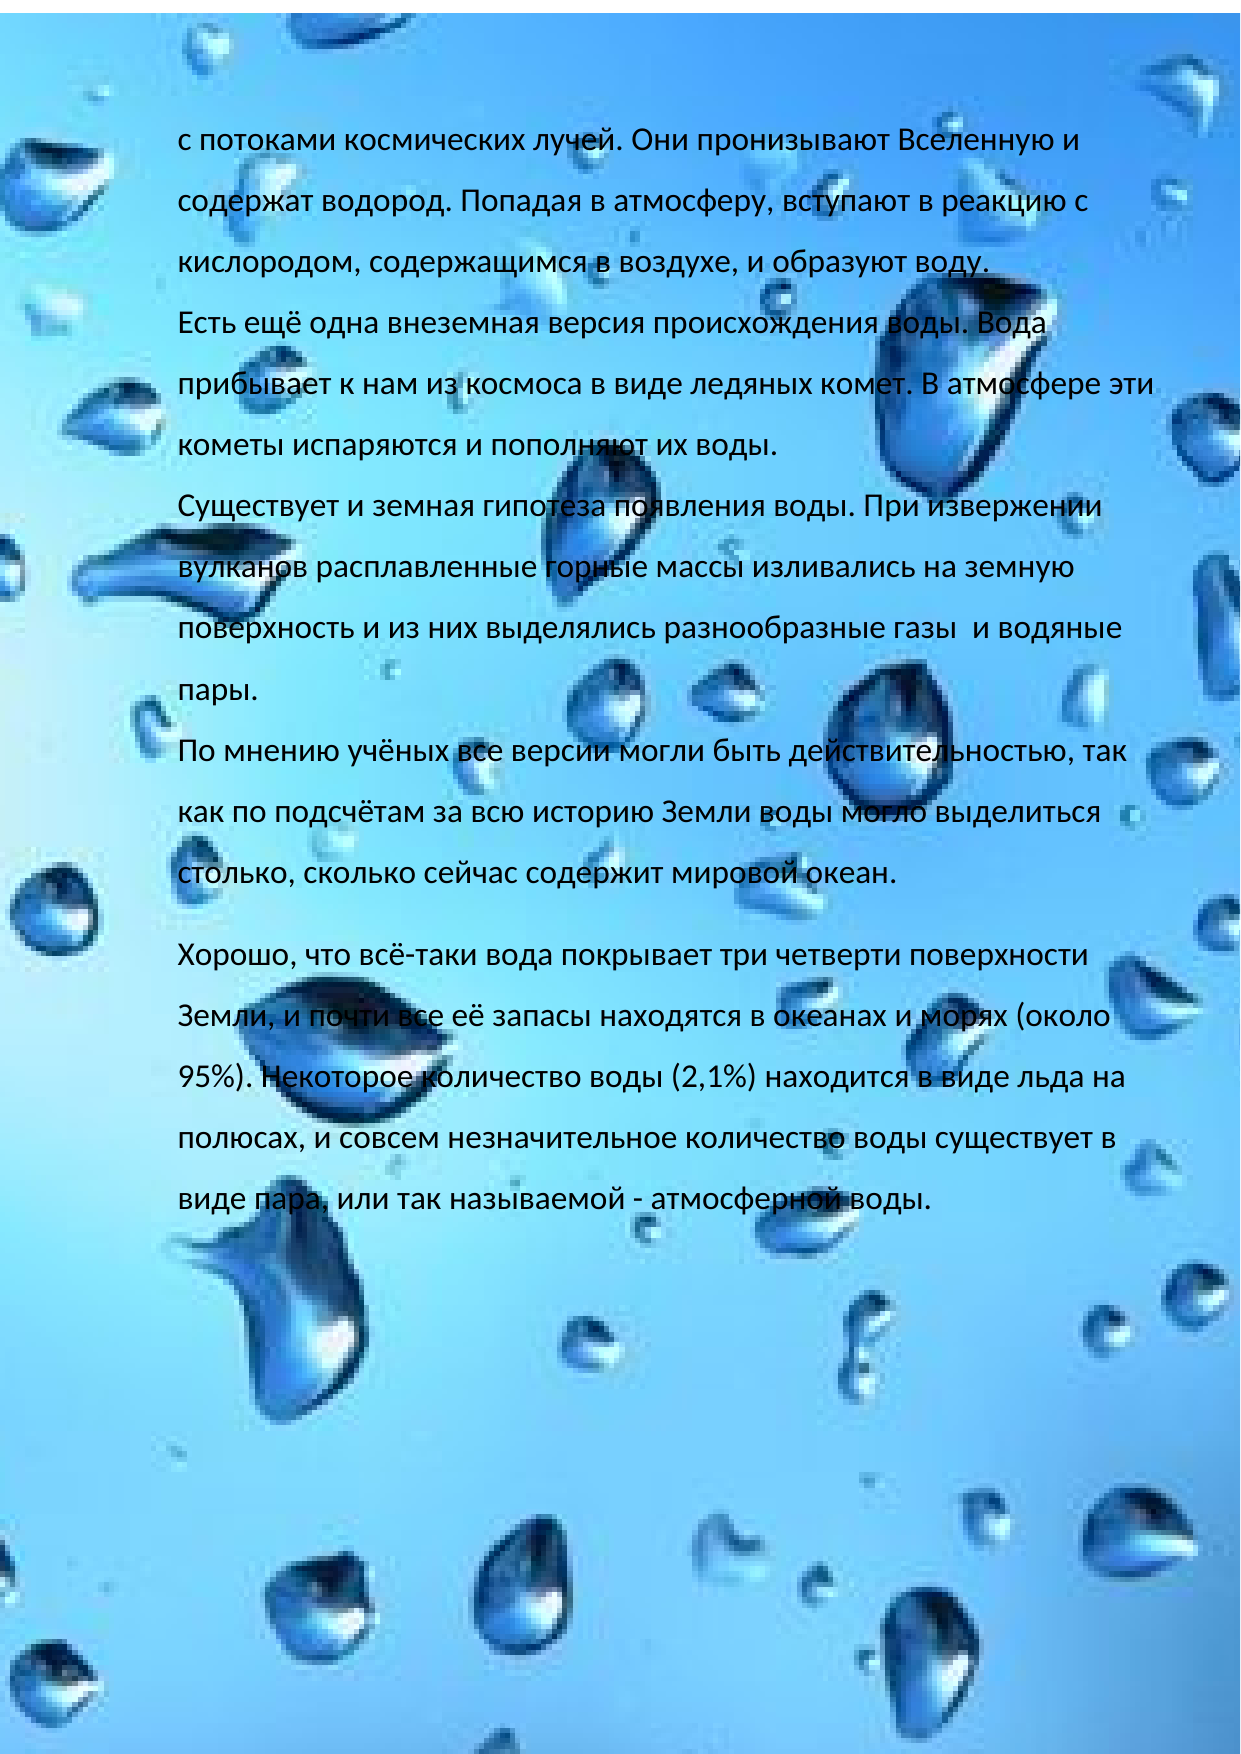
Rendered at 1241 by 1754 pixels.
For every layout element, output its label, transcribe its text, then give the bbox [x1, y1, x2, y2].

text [177, 118, 1167, 891]
picture [0, 13, 1241, 1754]
text Хорошо, что всё-таки вода покрывает три четверти поверхности Земли, и почти все её запасы находятся в океанах и морях (около 95%). Некоторое количество воды (2,1%) находится в виде льда на полюсах, и совсем незначительное количество воды существует в виде пара, или так называемой - атмосферной воды. [177, 932, 1167, 1217]
